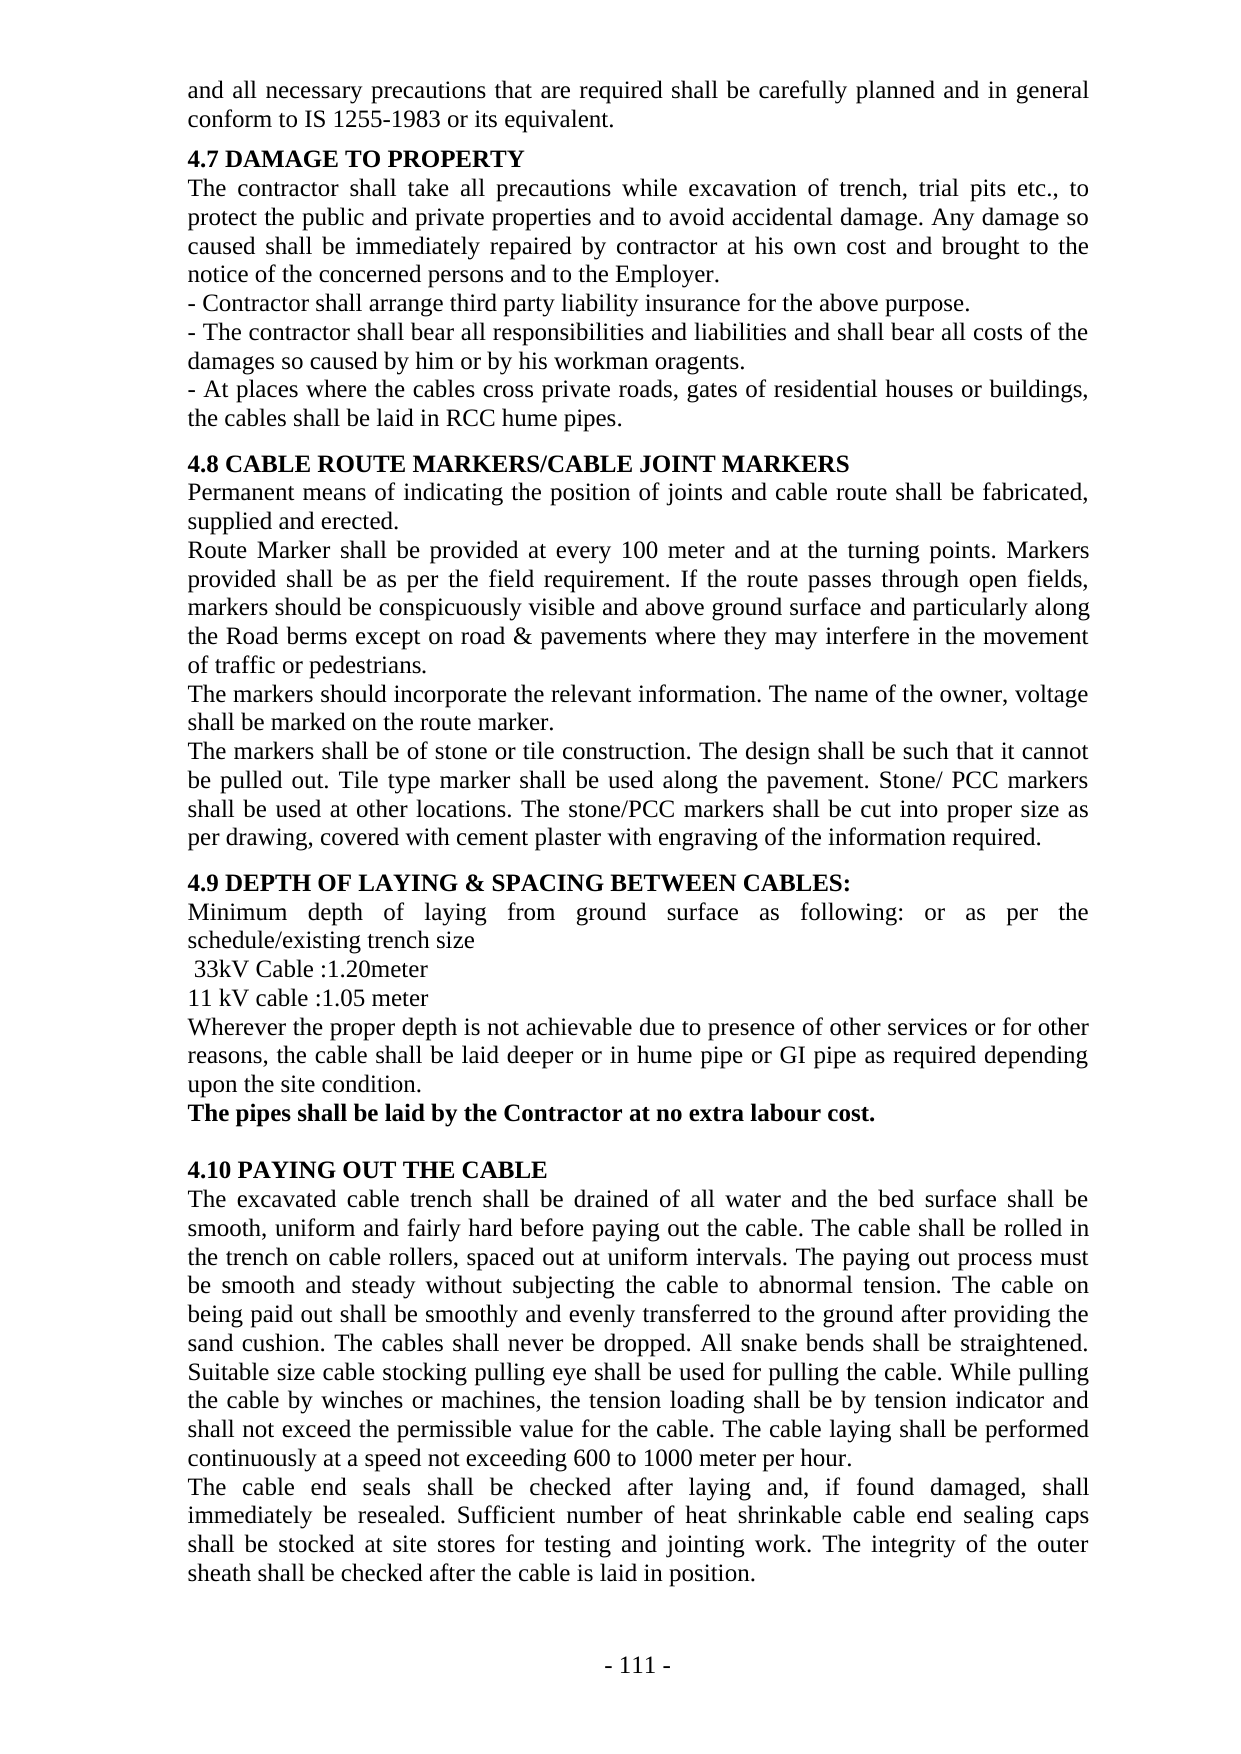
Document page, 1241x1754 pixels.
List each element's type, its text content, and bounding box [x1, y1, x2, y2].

text MARKERS/CABLE JOINT MARKERS [187, 449, 1090, 477]
text - The contractor shall bear all responsibilities and liabilities and shall bear all costs of the damages so caused by him or by his workman oragents. [187, 317, 1090, 374]
text Route Marker shall be provided at every 100 meter and at the turning points. Markers provided shall be as per the field requirement. If the route passes through open fields, markers should be conspicuously visible and above ground surface and particularly along the Road berms except on road & pavements where they may interfere in the movement of traffic or pedestrians. [187, 535, 1090, 679]
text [187, 75, 1090, 132]
text The contractor shall take all precautions while excavation of trench, trial pits etc., to protect the public and private properties and to avoid accidental damage. Any damage so caused shall be immediately repaired by contractor at his own cost and brought to the notice of the concerned persons and to the Employer. [187, 173, 1090, 288]
text 4.10 PAYING OUT THE CABLE [187, 1156, 1090, 1184]
text The excavated cable trench shall be drained of all water and the bed surface shall be smooth, uniform and fairly hard before paying out the cable. The cable shall be rolled in the trench on cable rollers, spaced out at uniform intervals. The paying out process must be smooth and steady without subjecting the cable to abnormal tension. The cable on being paid out shall be smoothly and evenly transferred to the ground after providing the sand cushion. The cables shall never be dropped. All snake bends shall be straightened. Suitable size cable stocking pulling eye shall be used for pulling the cable. While pulling the cable by winches or machines, the tension loading shall be by tension indicator and shall not exceed the permissible value for the cable. The cable laying shall be performed continuously at a speed not exceeding 600 to 1000 meter per hour. [187, 1184, 1090, 1472]
text - At places where the cables cross private roads, gates of residential houses or buildings, the cables shall be laid in RCC hume pipes. [187, 374, 1090, 432]
text 4.7 DAMAGE TO PROPERTY [187, 144, 1090, 173]
text The pipes shall be laid by the Contractor at no extra labour cost. [187, 1098, 1090, 1127]
text The markers should incorporate the relevant information. The name of the owner, voltage shall be marked on the route marker. [187, 679, 1090, 736]
text 33kV Cable :1.20meter [187, 954, 1090, 983]
text 4.9 DEPTH OF LAYING & SPACING BETWEEN CABLES: [187, 868, 1090, 897]
text 11 kV cable :1.05 meter [187, 983, 1090, 1012]
text Wherever the proper depth is not achievable due to presence of other services or for other reasons, the cable shall be laid deeper or in hume pipe or GI pipe as required depending upon the site condition. [187, 1012, 1090, 1098]
text The cable end seals shall be checked after laying and, if found damaged, shall immediately be resealed. Sufficient number of heat shrinkable cable end sealing caps shall be stocked at site stores for testing and jointing work. The integrity of the outer sheath shall be checked after the cable is laid in position. [187, 1472, 1090, 1587]
text The markers shall be of stone or tile construction. The design shall be such that it cannot be pulled out. Tile type marker shall be used along the pavement. Stone/ PCC markers shall be used at other locations. The stone/PCC markers shall be cut into proper size as per drawing, covered with cement plaster with engraving of the information required. [187, 736, 1090, 851]
text Permanent means of indicating the position of joints and cable route shall be fabricated, supplied and erected. [187, 477, 1090, 535]
text Minimum depth of laying from ground surface as following: or as per the schedule/existing trench size [187, 897, 1090, 954]
text - Contractor shall arrange third party liability insurance for the above purpose. [187, 288, 1090, 317]
